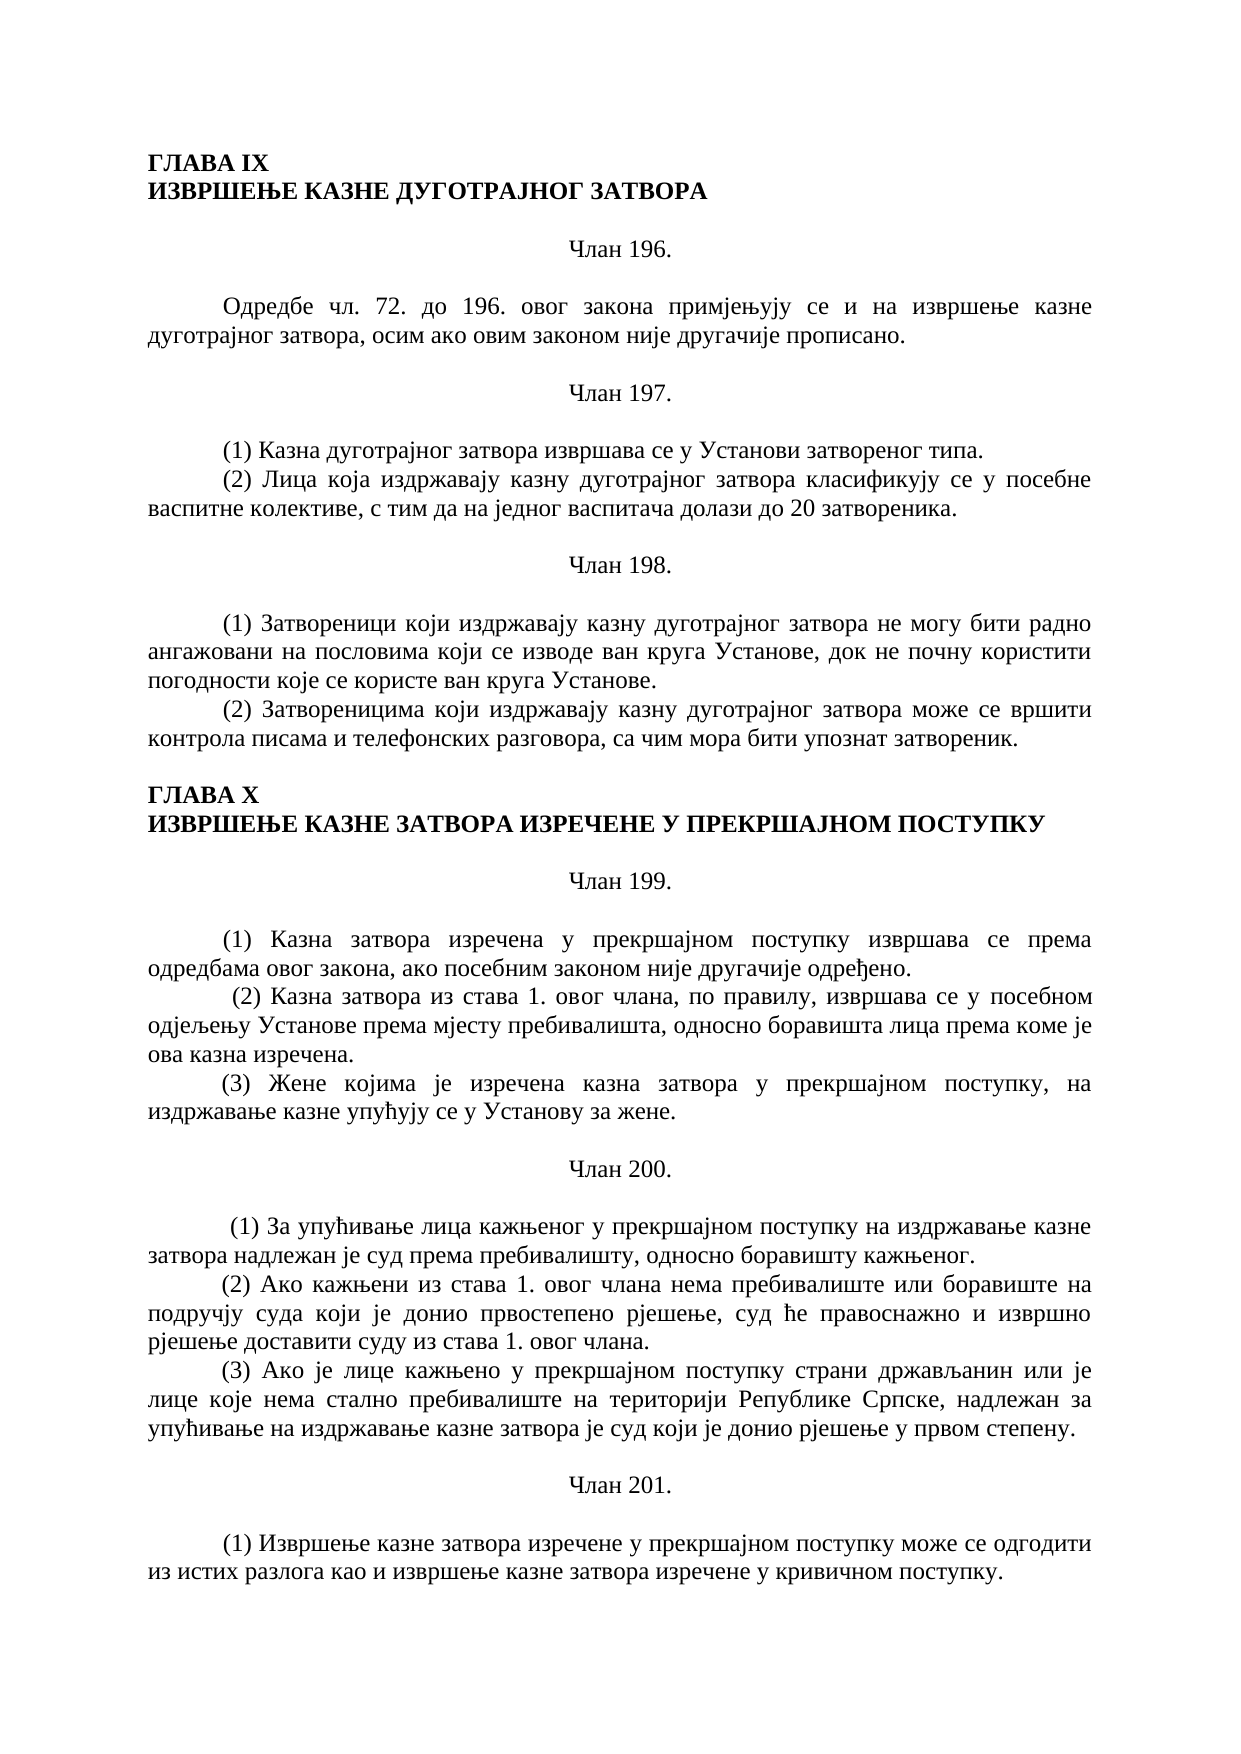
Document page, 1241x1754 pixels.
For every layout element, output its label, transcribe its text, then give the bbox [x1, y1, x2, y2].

text ИЗВРШЕЊЕ КАЗНЕ ДУГОТРАЈНОГ ЗАТВОРА [148, 176, 1093, 205]
text Члан 198. [148, 550, 1093, 579]
text (2) Затвореницима који издржавају казну дуготрајног затвора може се вршити контрола писама и телефонских разговора, са чим мора бити упознат затвореник. [148, 694, 1093, 751]
text (3) Ако је лице кажњено у прекршајном поступку страни држављанин или је лице које нема стално пребивалиште на територији Републике Српске, надлежан за упућивање на издржавање казне затвора је суд који је донио рјешење у првом степену. [148, 1355, 1093, 1441]
text Члан 196. [148, 234, 1093, 263]
text Члан 197. [148, 378, 1093, 406]
text (2) Казна затвора из става 1. овoг члана, по правилу, извршава се у посебном одјељењу Установе према мјесту пребивалишта, односно боравишта лица према коме је ова казна изречена. [148, 981, 1093, 1068]
text (1) Казна дуготрајног затвора извршава се у Установи затвореног типа. [148, 435, 1093, 464]
text Члан 199. [148, 866, 1093, 895]
text (2) Ако кажњени из става 1. овог члана нема пребивалиште или боравиште на подручју суда који је донио првостепено рјешење, суд ће правоснажно и извршно рјешење доставити суду из става 1. овог члана. [148, 1269, 1093, 1355]
text Одредбе чл. 72. до 196. овог закона примјењују се и на извршење казне дуготрајног затвора, осим ако овим законом није другачије прописано. [148, 291, 1093, 349]
text (2) Лица која издржавају казну дуготрајног затвора класификују се у посебне васпитне колективе, с тим да на једног васпитача долази до 20 затвореника. [148, 464, 1093, 521]
text ИЗВРШЕЊЕ КАЗНЕ ЗАТВОРА ИЗРЕЧЕНЕ У ПРЕКРШАЈНОМ ПОСТУПКУ [148, 809, 1093, 838]
text (1) Казна затвора изречена у прекршајном поступку извршава се према одредбама овог закона, ако посебним законом није другачије одређено. [148, 924, 1093, 981]
text Члан 201. [148, 1470, 1093, 1499]
text (1) За упућивање лица кажњеног у прекршајном поступку на издржавање казне затвора надлежан је суд према пребивалишту, односно боравишту кажњеног. [148, 1211, 1093, 1269]
text Члан 200. [148, 1154, 1093, 1183]
text (3) Жене којима је изречена казна затвора у прекршајном поступку, на издржавање казне упућују се у Установу за жене. [148, 1068, 1093, 1125]
text (1) Затвореници који издржавају казну дуготрајног затвора не могу бити радно ангажовани на пословима који се изводе ван круга Установе, док не почну користити погодности које се користе ван круга Установе. [148, 608, 1093, 694]
text ГЛАВА X [148, 780, 1093, 809]
text (1) Извршење казне затвора изречене у прекршајном поступку може се одгодити из истих разлога као и извршење казне затвора изречене у кривичном поступку. [148, 1528, 1093, 1585]
text ГЛАВА IX [148, 148, 1093, 176]
